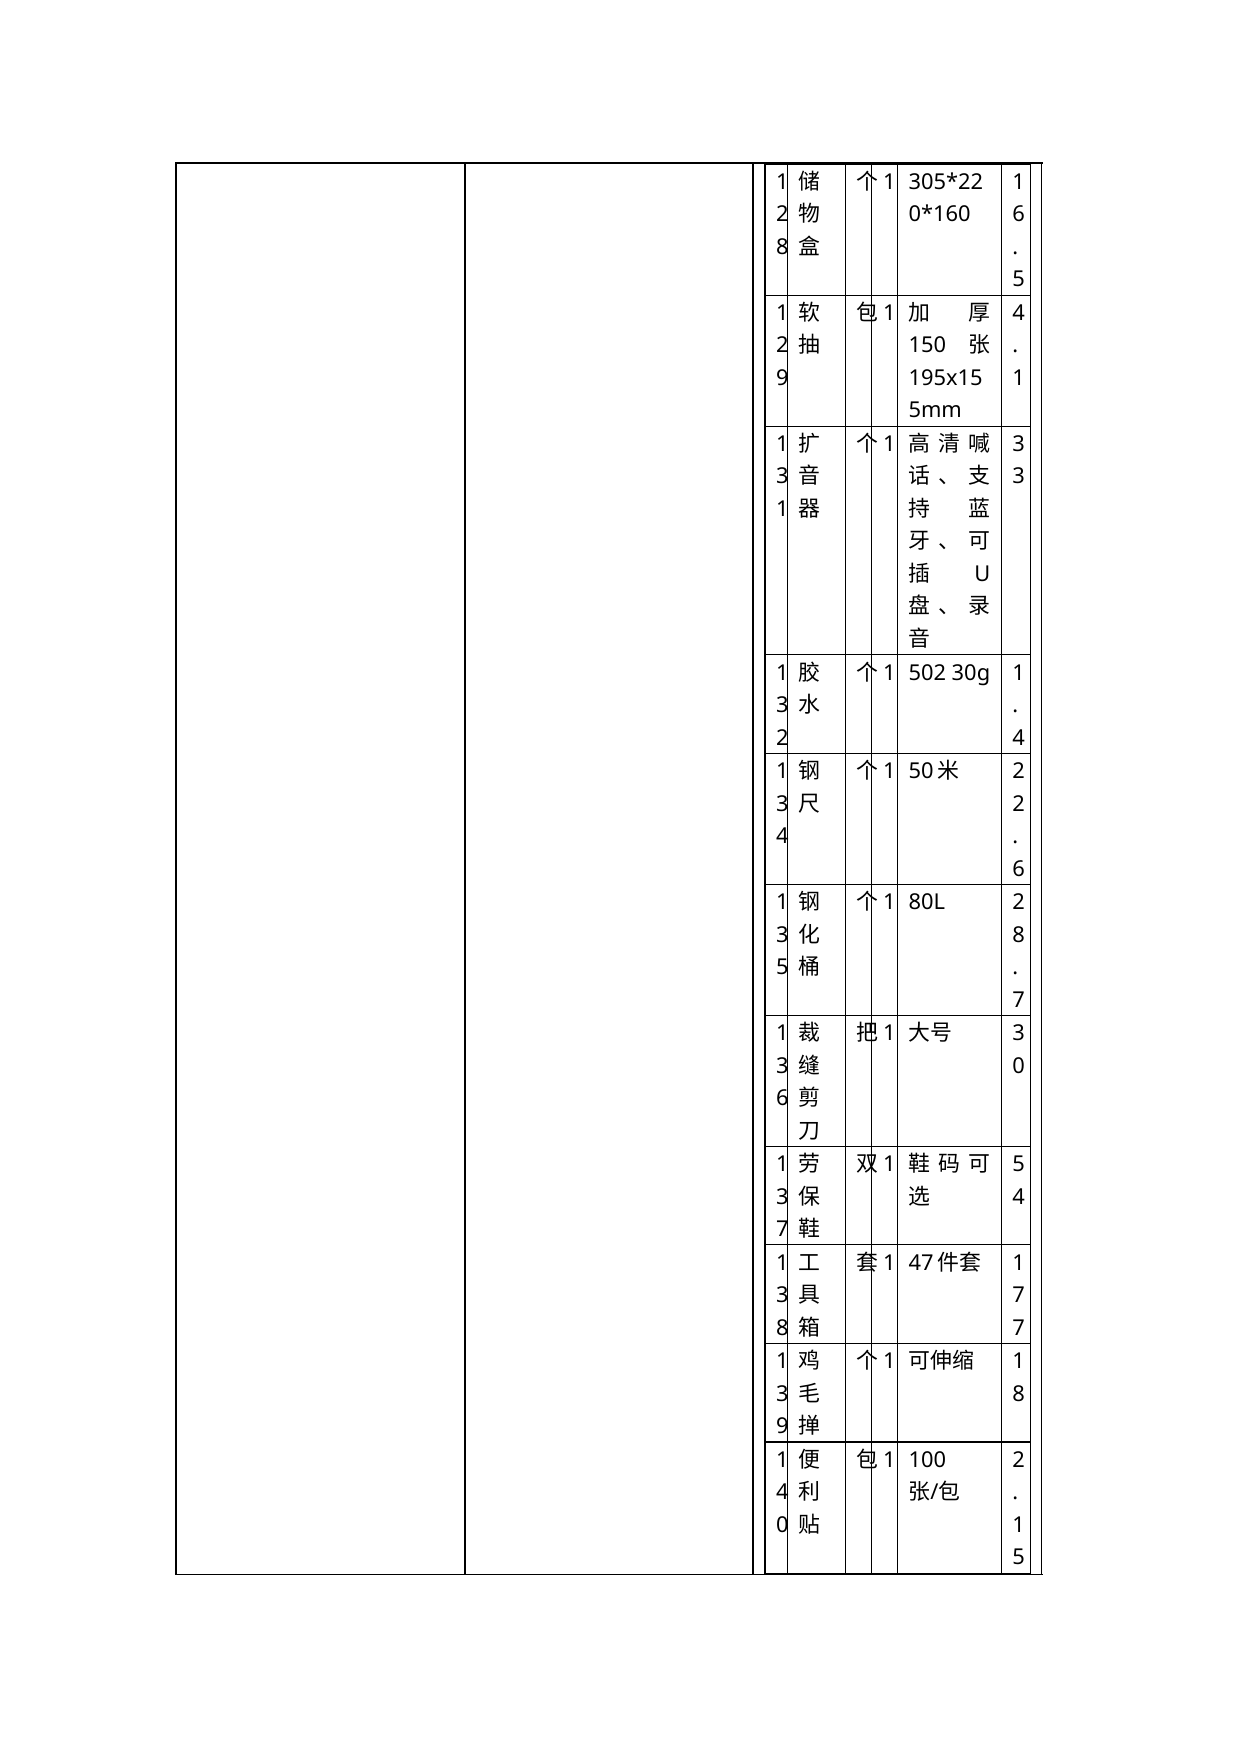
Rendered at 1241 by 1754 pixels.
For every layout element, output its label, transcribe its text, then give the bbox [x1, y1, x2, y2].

table_cell 类型二：货物采购需求 [898, 1016, 1001, 1146]
table_cell 类型二：货物采购需求 [1002, 1147, 1030, 1244]
table_cell 类型二：货物采购需求 [846, 296, 871, 426]
table_cell 类型二：货物采购需求 [766, 655, 787, 753]
table_cell 类型二：货物采购需求 [872, 1016, 897, 1146]
table_cell 类型二：货物采购需求 [1002, 1443, 1030, 1573]
table_cell 类型二：货物采购需求 [1002, 1016, 1030, 1146]
table_cell 类型二：货物采购需求 [1002, 655, 1030, 753]
table_cell 类型二：货物采购需求 [898, 296, 1001, 426]
table_cell 类型二：货物采购需求 [898, 1245, 1001, 1343]
table_cell 类型二：货物采购需求 [872, 427, 897, 654]
table_cell 类型二：货物采购需求 [898, 165, 1001, 295]
table_cell 类型二：货物采购需求 [1002, 754, 1030, 884]
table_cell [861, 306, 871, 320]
table_cell 类型二：货物采购需求 [872, 1245, 897, 1343]
table_cell 类型二：货物采购需求 [1002, 427, 1030, 654]
table_cell 类型二：货物采购需求 [872, 754, 897, 884]
table_cell 类型二：货物采购需求 [1002, 296, 1030, 426]
table_cell 类型二：货物采购需求 [788, 1245, 845, 1343]
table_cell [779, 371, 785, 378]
table_cell 类型二：货物采购需求 [898, 1344, 1001, 1441]
table_cell 类型二：货物采购需求 [846, 1245, 871, 1343]
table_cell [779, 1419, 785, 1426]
table_cell 类型二：货物采购需求 [846, 1147, 871, 1244]
table_cell 类型二：货物采购需求 [846, 1443, 871, 1573]
table_cell 类型二：货物采购需求 [872, 1147, 897, 1244]
table_cell 类型二：货物采购需求 [898, 885, 1001, 1015]
table_cell 类型二：货物采购需求 [788, 427, 845, 654]
table_cell 类型二：货物采购需求 [872, 1443, 897, 1573]
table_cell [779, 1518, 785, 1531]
table_cell 类型二：货物采购需求 [872, 1344, 897, 1441]
table_cell 3 [177, 164, 464, 1573]
table_cell 类型二：货物采购需求 [872, 296, 897, 426]
table_cell 类型二：货物采购需求 [846, 885, 871, 1015]
table_cell 类型二：货物采购需求 [872, 655, 897, 753]
table_cell 类型二：货物采购需求 [898, 754, 1001, 884]
table_cell 类型二：货物采购需求 [898, 1443, 1001, 1573]
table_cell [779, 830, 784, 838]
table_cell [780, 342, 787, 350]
table_cell 类型二：货物采购需求 [788, 655, 845, 753]
table_cell 类型二：货物采购需求 [788, 1147, 845, 1244]
table_cell 类型二：货物采购需求 [788, 1443, 845, 1573]
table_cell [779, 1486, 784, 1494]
table_cell 类型二：货物采购需求 [766, 296, 787, 426]
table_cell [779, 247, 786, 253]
table_cell 类型二：货物采购需求 [766, 1344, 787, 1441]
table_cell 类型二：货物采购需求 [846, 655, 871, 753]
table_cell 类型二：货物采购需求 [846, 165, 871, 295]
table_cell 类型二：货物采购需求 [1002, 885, 1030, 1015]
table_cell 类型二：货物采购需求 [788, 1016, 845, 1146]
table_cell 类型二：货物采购需求 [872, 885, 897, 1015]
table_cell 类型二：货物采购需求 [788, 165, 845, 295]
table_cell 类型二：货物采购需求 [846, 1344, 871, 1441]
table_cell 类型二：货物采购需求 [766, 885, 787, 1015]
table_cell 类型二：货物采购需求 [1002, 1245, 1030, 1343]
table_cell 类型二：货物采购需求 [788, 1344, 845, 1441]
table_cell 类型二：货物采购需求 [898, 427, 1001, 654]
table_cell 类型二：货物采购需求 [846, 1016, 871, 1146]
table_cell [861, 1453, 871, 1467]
table_cell 类型二：货物采购需求 [898, 655, 1001, 753]
table_cell 类型二：货物采购需求 [766, 1245, 787, 1343]
table_cell 类型二：货物采购需求 [788, 885, 845, 1015]
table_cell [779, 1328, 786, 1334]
table_cell 类型二：货物采购需求 [766, 165, 787, 295]
table_cell 类型二：货物采购需求 [766, 1147, 787, 1244]
table_cell 类型二：货物采购需求 [846, 427, 871, 654]
table_cell 类型二：货物采购需求 [766, 427, 787, 654]
table_cell 类型二：货物采购需求 [788, 754, 845, 884]
table_cell 类型二：货物采购需求 [766, 1016, 787, 1146]
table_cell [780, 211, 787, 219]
table_cell [466, 164, 752, 1573]
table_cell 类型二：货物采购需求 [1002, 1344, 1030, 1441]
table_cell 类型二：货物采购需求 [1002, 165, 1030, 295]
table_cell 类型二：货物采购需求 [766, 754, 787, 884]
table_cell 类型二：货物采购需求 [788, 296, 845, 426]
table_cell 类型二：货物采购需求 [766, 1443, 787, 1573]
table_cell 类型二：货物采购需求 [898, 1147, 1001, 1244]
table_cell 类型二：货物采购需求 [872, 165, 897, 295]
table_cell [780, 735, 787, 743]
table_cell 类型二：货物采购需求 [846, 754, 871, 884]
